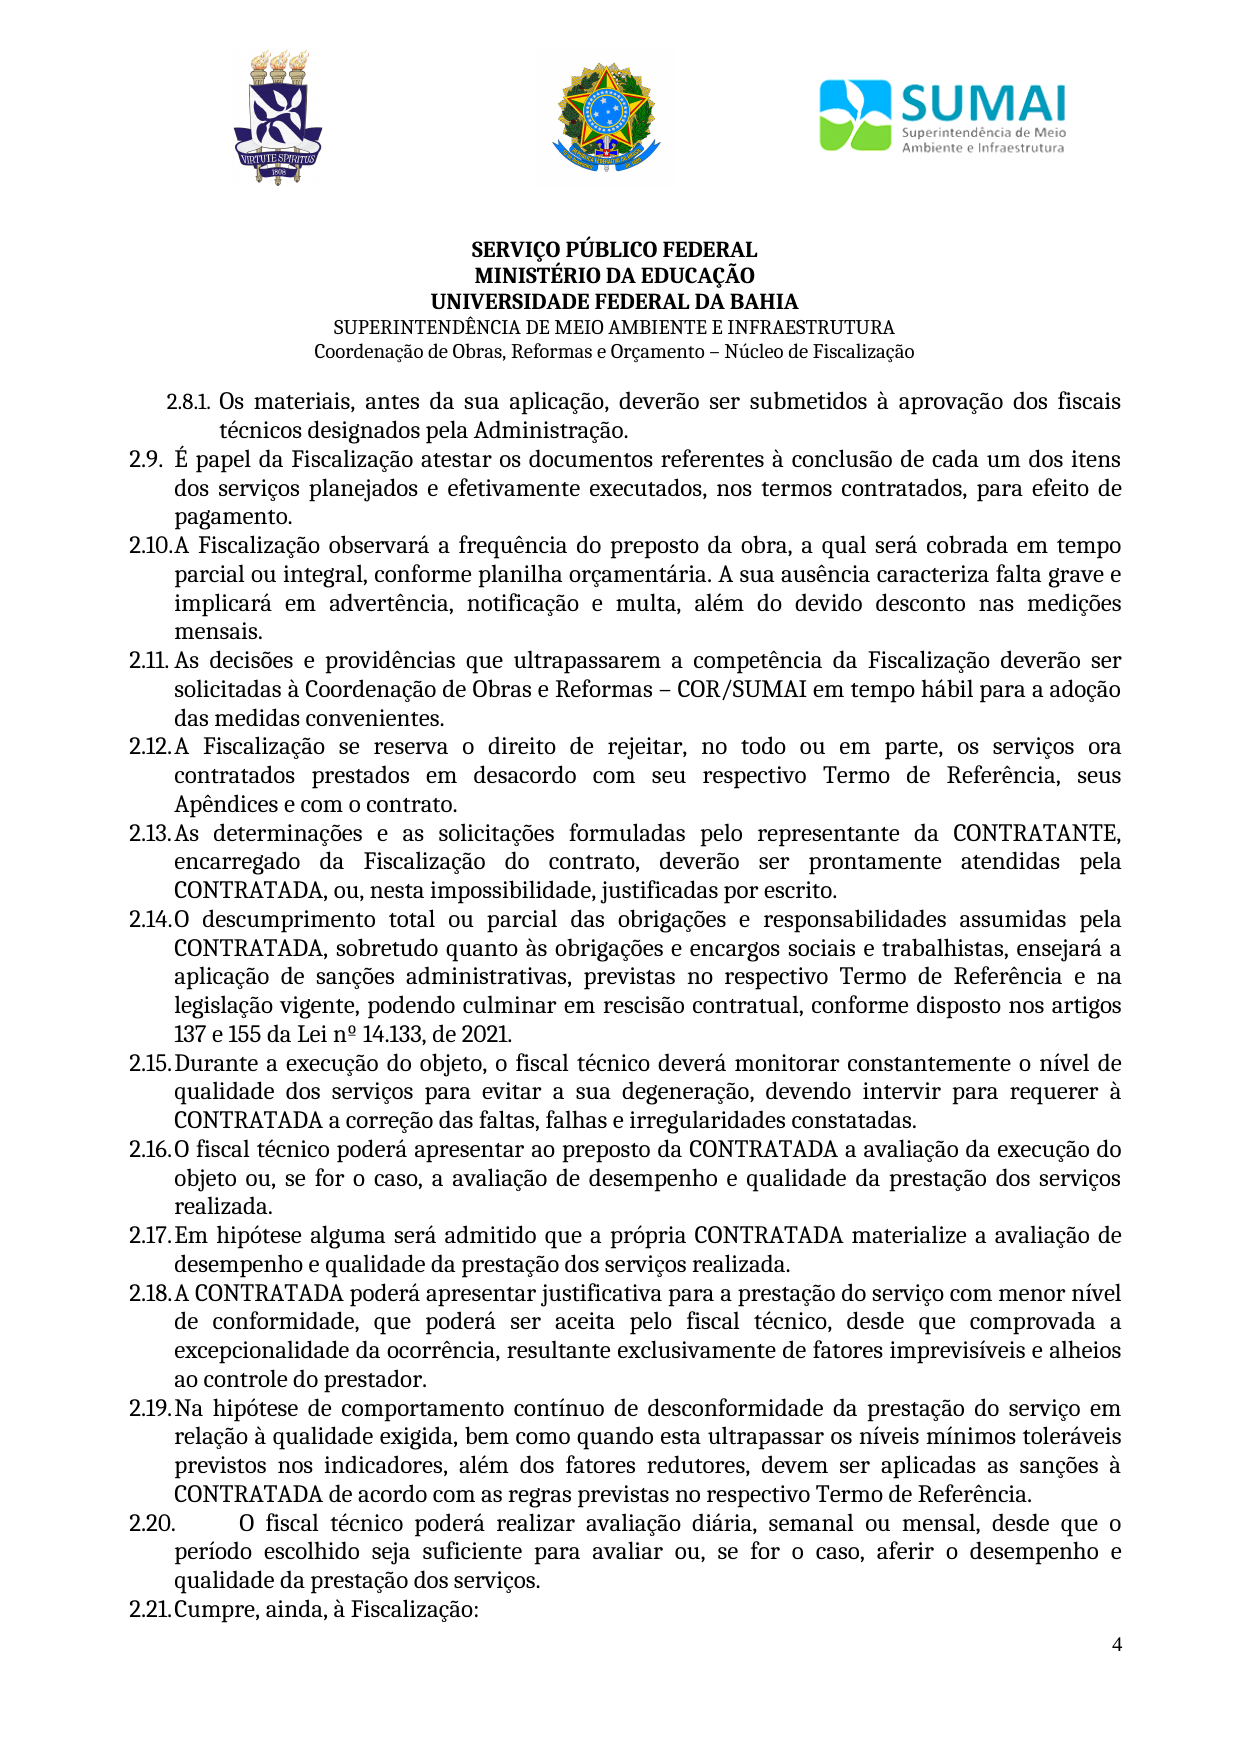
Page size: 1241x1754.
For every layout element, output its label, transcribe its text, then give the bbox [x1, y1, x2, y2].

list As determinações e as solicitações formuladas pelo representante da CONTRATANTE, encarregado da Fiscalização do contrato, deverão ser prontamente atendidas pela CONTRATADA, ou, nesta impossibilidade, justificadas por escrito. [129, 818, 1123, 905]
list Na hipótese de comportamento contínuo de desconformidade da prestação do serviço em relação à qualidade exigida, bem como quando esta ultrapassar os níveis mínimos toleráveis previstos nos indicadores, além dos fatores redutores, devem ser aplicadas as sanções à CONTRATADA de acordo com as regras previstas no respectivo Termo de Referência. [129, 1393, 1123, 1508]
list A Fiscalização se reserva o direito de rejeitar, no todo ou em parte, os serviços ora contratados prestados em desacordo com seu respectivo Termo de Referência, seus Apêndices e com o contrato. [129, 732, 1123, 818]
list As decisões e providências que ultrapassarem a competência da Fiscalização deverão ser solicitadas à Coordenação de Obras e Reformas – COR/SUMAI em tempo hábil para a adoção das medidas convenientes. [129, 646, 1123, 732]
picture [800, 65, 1082, 172]
list O descumprimento total ou parcial das obrigações e responsabilidades assumidas pela CONTRATADA, sobretudo quanto às obrigações e encargos sociais e trabalhistas, ensejará a aplicação de sanções administrativas, previstas no respectivo Termo de Referência e na legislação vigente, podendo culminar em rescisão contratual, conforme disposto nos artigos 137 e 155 da Lei nº 14.133, de 2021. [129, 905, 1123, 1048]
list Durante a execução do objeto, o fiscal técnico deverá monitorar constantemente o nível de qualidade dos serviços para evitar a sua degeneração, devendo intervir para requerer à CONTRATADA a correção das faltas, falhas e irregularidades constatadas. [129, 1048, 1123, 1135]
list Cumpre, ainda, à Fiscalização: [129, 1595, 1123, 1623]
list O fiscal técnico poderá realizar avaliação diária, semanal ou mensal, desde que o período escolhido seja suficiente para avaliar ou, se for o caso, aferir o desempenho e qualidade da prestação dos serviços. [129, 1508, 1123, 1595]
list É papel da Fiscalização atestar os documentos referentes à conclusão de cada um dos itens dos serviços planejados e efetivamente executados, nos termos contratados, para efeito de pagamento. [129, 445, 1123, 531]
list A Fiscalização observará a frequência do preposto da obra, a qual será cobrada em tempo parcial ou integral, conforme planilha orçamentária. A sua ausência caracteriza falta grave e implicará em advertência, notificação e multa, além do devido desconto nas medições mensais. [129, 531, 1123, 646]
list O fiscal técnico poderá apresentar ao preposto da CONTRATADA a avaliação da execução do objeto ou, se for o caso, a avaliação de desempenho e qualidade da prestação dos serviços realizada. [129, 1135, 1123, 1221]
list A CONTRATADA poderá apresentar justificativa para a prestação do serviço com menor nível de conformidade, que poderá ser aceita pelo fiscal técnico, desde que comprovada a excepcionalidade da ocorrência, resultante exclusivamente de fatores imprevisíveis e alheios ao controle do prestador. [129, 1278, 1123, 1393]
picture [233, 49, 323, 187]
list Os materiais, antes da sua aplicação, deverão ser submetidos à aprovação dos fiscais técnicos designados pela Administração. [167, 387, 1123, 445]
list Em hipótese alguma será admitido que a própria CONTRATADA materialize a avaliação de desempenho e qualidade da prestação dos serviços realizada. [129, 1221, 1123, 1278]
picture [535, 47, 677, 189]
